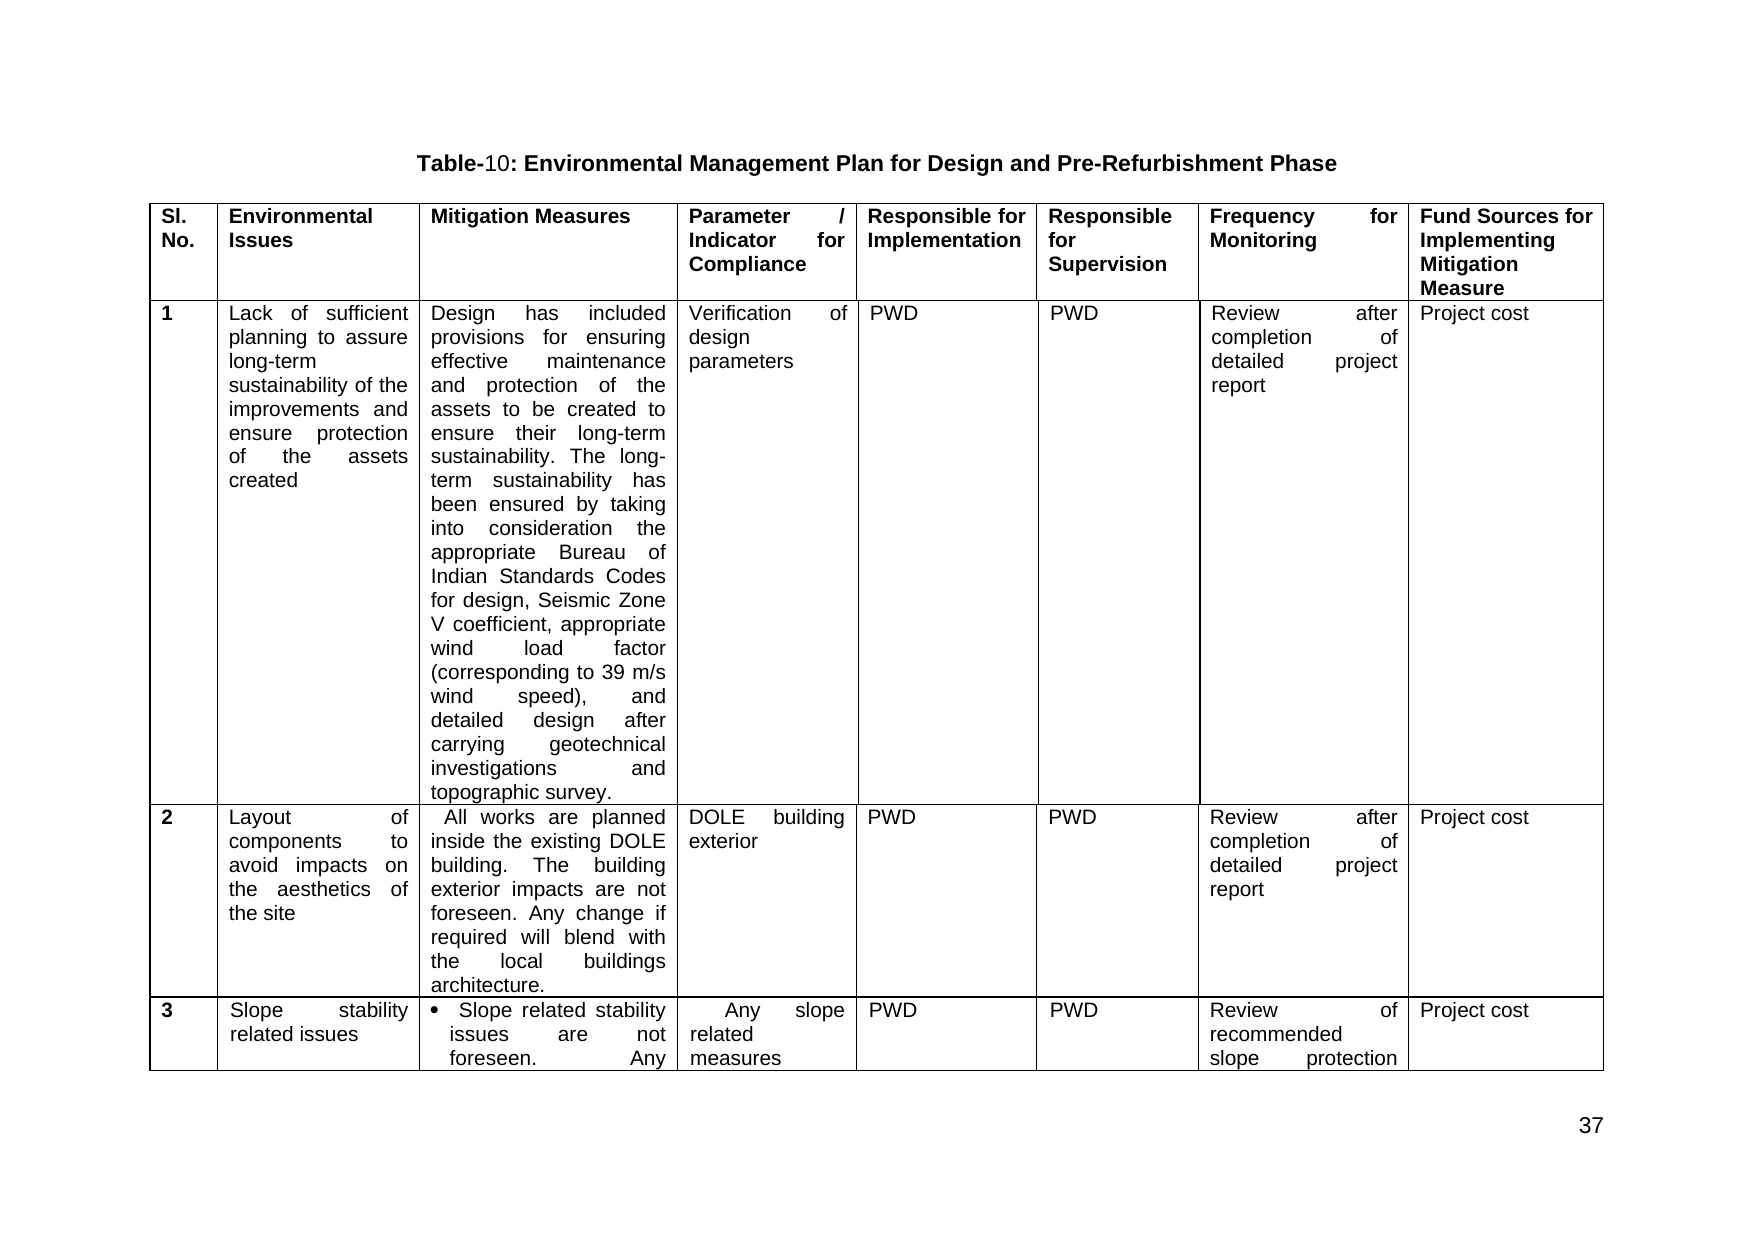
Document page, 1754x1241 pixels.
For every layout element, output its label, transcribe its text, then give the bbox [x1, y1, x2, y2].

table_cell PWD [1037, 998, 1198, 1069]
table_header Responsible for Implementation [857, 204, 1036, 299]
table_cell PWD [1039, 301, 1199, 804]
table_header Frequency for Monitoring [1199, 204, 1408, 299]
table_cell 3 [151, 998, 217, 1069]
table_cell DOLE building exterior [678, 805, 856, 996]
table_cell Layout of components to avoid impacts on the aesthetics of the site [218, 805, 419, 996]
table_cell Project cost [1409, 805, 1603, 996]
table_cell All works are planned inside the existing DOLE building. The building exterior impacts are not foreseen. Any change if required will blend with the local buildings architecture. [420, 805, 677, 996]
table_cell Slope stability related issues [218, 998, 419, 1069]
table_header Environmental Issues [218, 204, 419, 299]
table_cell PWD [857, 998, 1036, 1069]
table_header Fund Sources for Implementing Mitigation Measure [1409, 204, 1603, 299]
table_cell Project cost [1409, 998, 1603, 1069]
table_header Responsible for Supervision [1037, 204, 1198, 299]
table_cell 1 [151, 301, 217, 804]
table_header Sl. No. [151, 204, 217, 299]
table_cell Any slope related measures required [678, 998, 856, 1069]
text Table-10: Environmental Management Plan for Design and Pre-Refurbishment Phase [150, 150, 1604, 176]
table_cell PWD [1037, 805, 1198, 996]
table_cell Review of recommended slope protection measures [1199, 998, 1408, 1069]
table_cell Review after completion of detailed project report [1201, 301, 1408, 804]
table_cell PWD [857, 805, 1036, 996]
table_header Mitigation Measures [420, 204, 677, 299]
table_cell Review after completion of detailed project report [1199, 805, 1408, 996]
table_cell Lack of sufficient planning to assure long-term sustainability of the improvements and ensure protection of the assets created [218, 301, 419, 804]
table_cell Project cost [1409, 301, 1603, 804]
table_cell 2 [151, 805, 217, 996]
table_cell Verification of design parameters [678, 301, 858, 804]
table_header Parameter / Indicator for Compliance [678, 204, 856, 299]
table_cell PWD [859, 301, 1038, 804]
table_cell Design has included provisions for ensuring effective maintenance and protection of the assets to be created to ensure their long-term sustainability. The long-term sustainability has been ensured by taking into consideration the appropriate Bureau of Indian Standards Codes for design, Seismic Zone V coefficient, appropriate wind load factor (corresponding to 39 m/s wind speed), and detailed design after carrying geotechnical investigations and topographic survey. [420, 301, 677, 804]
